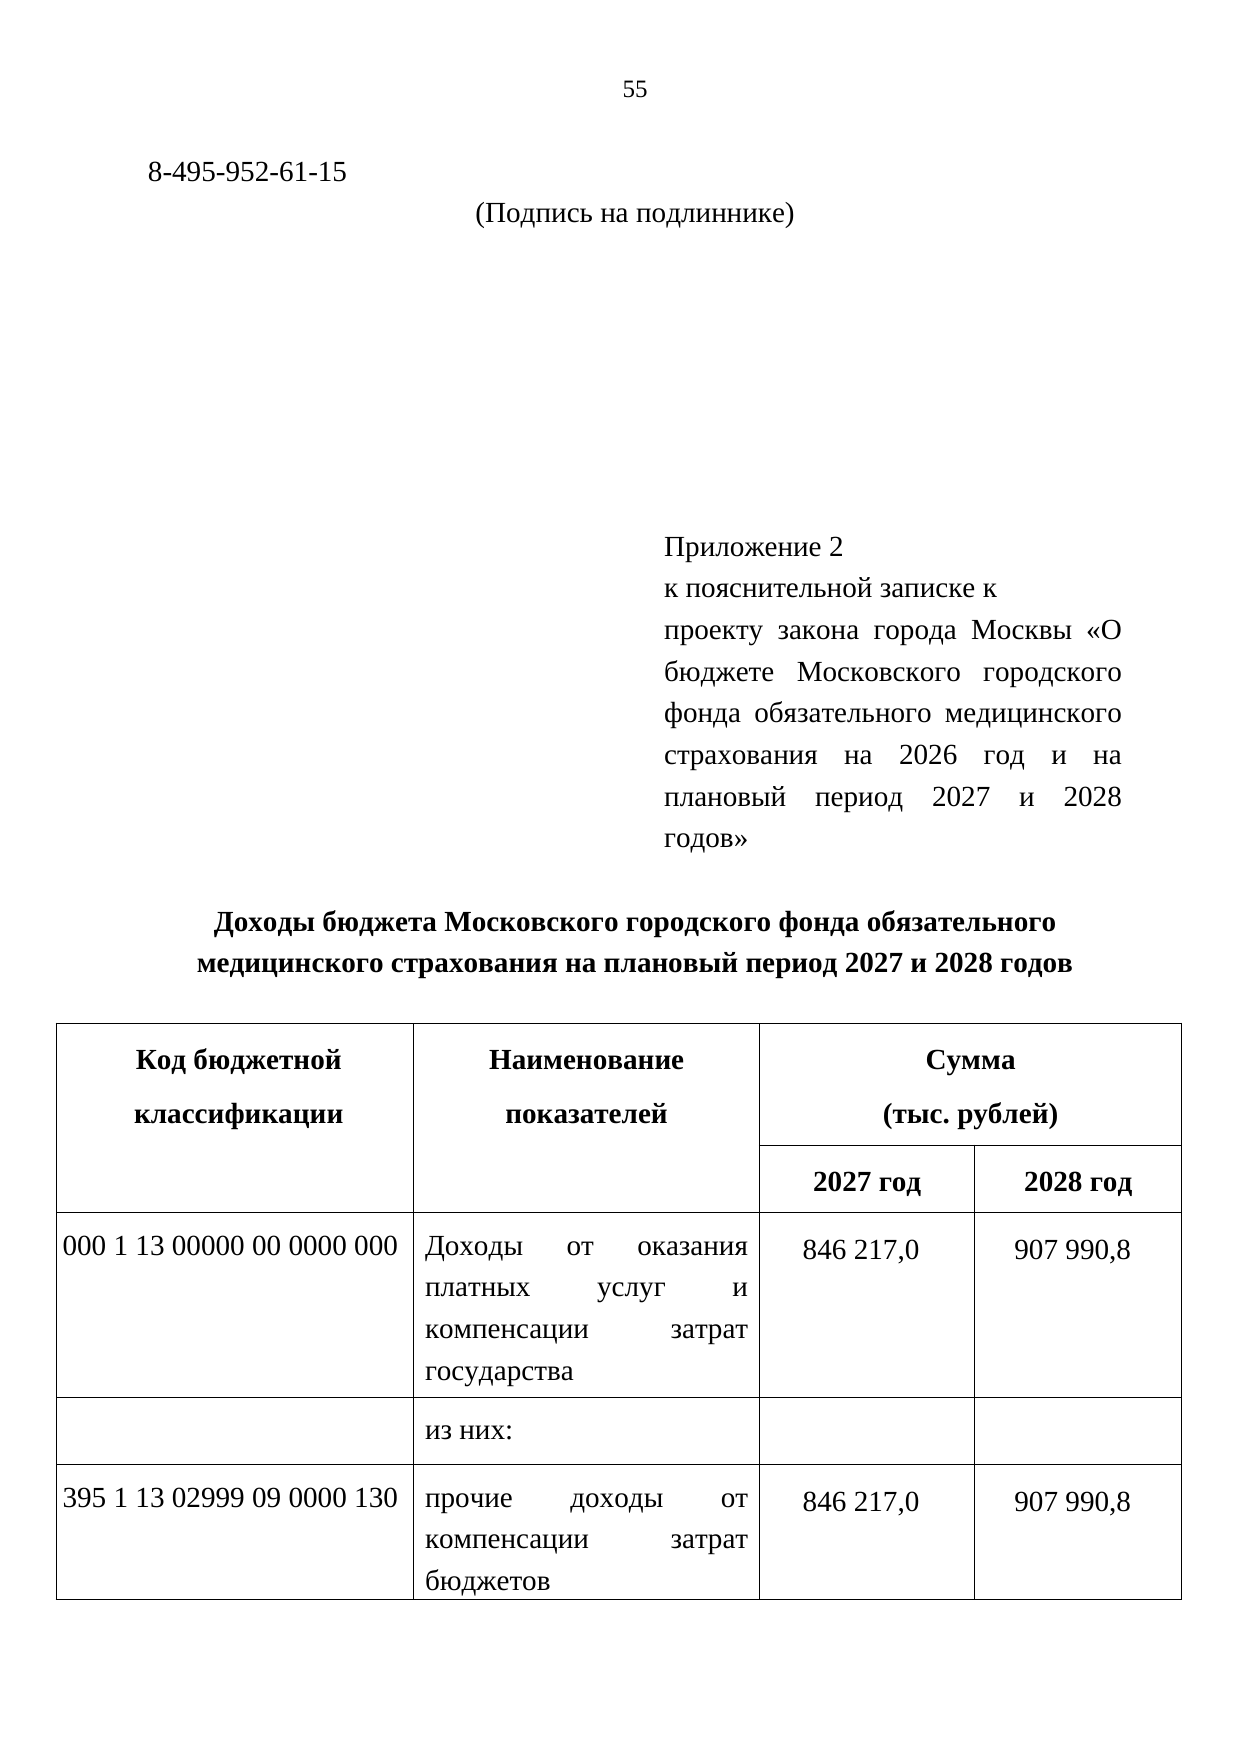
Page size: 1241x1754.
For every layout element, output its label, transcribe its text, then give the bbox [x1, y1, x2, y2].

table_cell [57, 1465, 413, 1599]
table_cell 846 217,0 [760, 1465, 974, 1599]
text проекту закона города Москвы «О бюджете Московского городского фонда обязательного медицинского страхования на 2026 год и на плановый период 2027 и 2028 годов» [664, 606, 1122, 856]
text медицинского страхования на плановый период 2027 и 2028 годов [148, 939, 1122, 981]
table_cell из них: [414, 1398, 759, 1464]
table_cell 000 1 13 00000 00 0000 000 [57, 1213, 413, 1397]
table_cell 2027 год [760, 1146, 974, 1212]
table_cell [57, 1398, 413, 1464]
text 8-495-952-61-15 [148, 148, 1122, 189]
table_cell [57, 1145, 413, 1212]
table_cell 846 217,0 [760, 1213, 974, 1397]
table_cell 907 990,8 [975, 1465, 1181, 1599]
table_cell 907 990,8 [975, 1213, 1181, 1397]
table_cell Доходы от оказания платных услуг и компенсации затрат государства [414, 1213, 759, 1397]
table_cell [414, 1145, 759, 1212]
table_header Код бюджетной классификации [57, 1024, 413, 1144]
text (Подпись на подлиннике) [148, 189, 1122, 231]
table_header Сумма (тыс. рублей) [760, 1024, 1181, 1144]
table_cell [760, 1398, 974, 1464]
table_cell [975, 1398, 1181, 1464]
text к пояснительной записке к [664, 564, 1122, 606]
text Доходы бюджета Московского городского фонда обязательного [148, 898, 1122, 939]
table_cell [414, 1465, 759, 1599]
table_cell 2028 год [975, 1146, 1181, 1212]
text Приложение 2 [664, 523, 1122, 564]
table_header Наименование показателей [414, 1024, 759, 1144]
